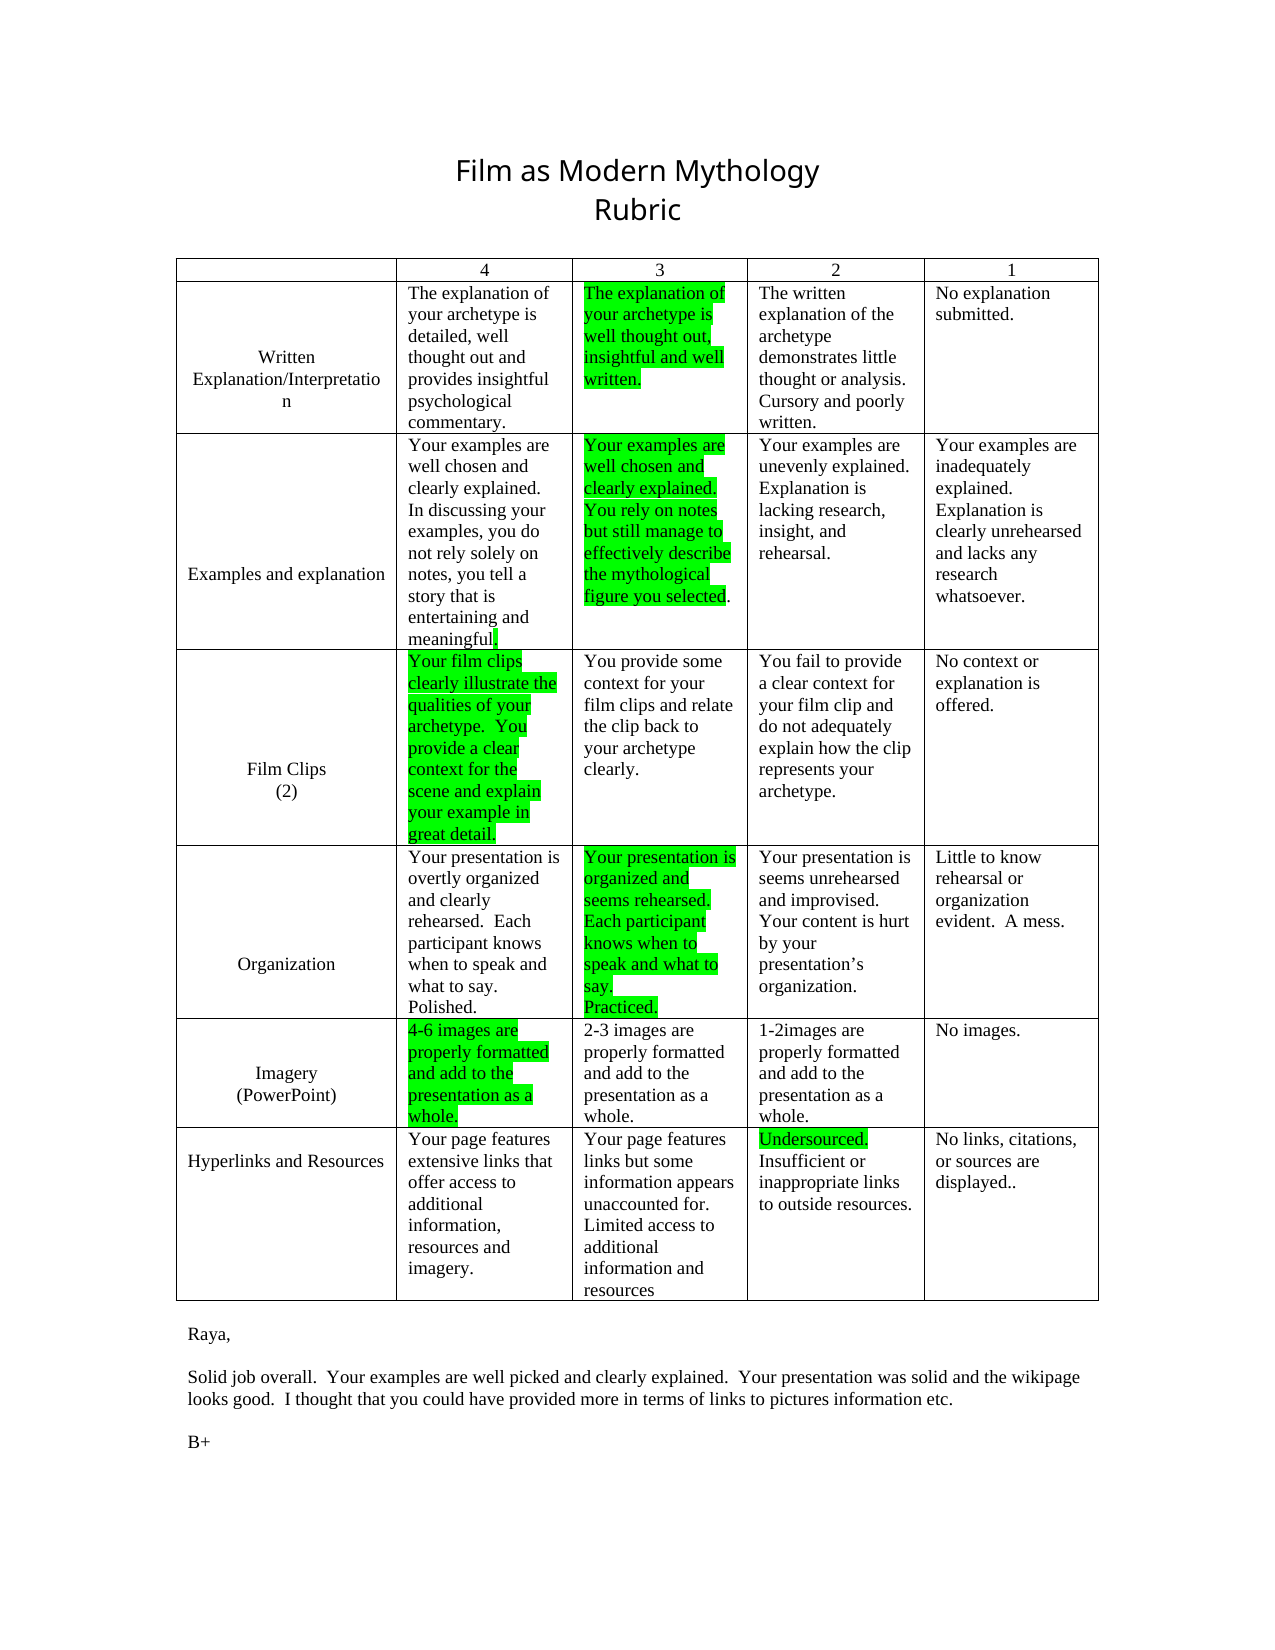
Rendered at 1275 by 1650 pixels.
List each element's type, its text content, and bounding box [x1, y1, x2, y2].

table_cell Hyperlinks and Resources [177, 1128, 396, 1300]
table_cell Your presentation is overtly organized and clearly rehearsed. Each participant knows when to speak and what to say. Polished. [397, 846, 572, 1018]
table_cell Your page features extensive links that offer access to additional information, resources and imagery. [397, 1128, 572, 1300]
text Solid job overall. Your examples are well picked and clearly explained. Your presentation was solid and the wikipage looks good. I thought that you could have provided more in terms of links to pictures information etc. [187, 1366, 1087, 1409]
table_cell Organization [177, 846, 396, 1018]
table_cell Your film clips clearly illustrate the qualities of your archetype. You provide a clear context for the scene and explain your example in great detail. [397, 650, 572, 844]
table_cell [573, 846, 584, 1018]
table_cell No explanation submitted. [925, 282, 1098, 433]
table_cell Imagery (PowerPoint) [177, 1019, 396, 1127]
text Raya, [187, 1323, 1087, 1344]
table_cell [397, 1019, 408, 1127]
table_header 1 [925, 259, 1098, 281]
table_cell Examples and explanation [177, 434, 396, 649]
table_cell The written explanation of the archetype demonstrates little thought or analysis. Cursory and poorly written. [748, 282, 924, 433]
table_header [177, 259, 396, 281]
table_cell Written Explanation/Interpretation [177, 282, 396, 433]
table_header 2 [748, 259, 924, 281]
table_cell The explanation of your archetype is well thought out, insightful and well written. [573, 282, 747, 433]
table_cell Your presentation is seems unrehearsed and improvised. Your content is hurt by your presentation’s organization. [748, 846, 924, 1018]
table_cell Undersourced. Insufficient or inappropriate links to outside resources. [748, 1128, 924, 1300]
table_cell No images. [925, 1019, 1098, 1127]
table_cell Your page features links but some information appears unaccounted for. Limited access to additional information and resources [573, 1128, 747, 1300]
title Film as Modern Mythology [187, 150, 1087, 190]
table_cell 4-6 images are properly formatted and add to the presentation as a whole. [458, 1019, 572, 1127]
table_cell Your examples are unevenly explained. Explanation is lacking research, insight, and rehearsal. [748, 434, 924, 649]
table_cell Your examples are inadequately explained. Explanation is clearly unrehearsed and lacks any research whatsoever. [925, 434, 1098, 649]
table_cell You fail to provide a clear context for your film clip and do not adequately explain how the clip represents your archetype. [748, 650, 924, 844]
table_cell Your examples are well chosen and clearly explained. You rely on notes but still manage to effectively describe the mythological figure you selected. [573, 434, 747, 649]
table_header 3 [573, 259, 747, 281]
table_cell 2-3 images are properly formatted and add to the presentation as a whole. [573, 1019, 747, 1127]
subtitle Rubric [187, 190, 1087, 229]
text B+ [187, 1431, 1087, 1452]
table_cell 1-2images are properly formatted and add to the presentation as a whole. [748, 1019, 924, 1127]
table_cell The explanation of your archetype is detailed, well thought out and provides insightful psychological commentary. [397, 282, 572, 433]
table_cell Your examples are well chosen and clearly explained. In discussing your examples, you do not rely solely on notes, you tell a story that is entertaining and meaningful. [397, 434, 572, 649]
table_cell No links, citations, or sources are displayed.. [925, 1128, 1098, 1300]
table_cell Your presentation is organized and seems rehearsed. Each participant knows when to speak and what to say. Practiced. [613, 846, 747, 1018]
table_cell No context or explanation is offered. [925, 650, 1098, 844]
table_header 4 [397, 259, 572, 281]
table_cell Film Clips (2) [177, 650, 396, 844]
table_cell Little to know rehearsal or organization evident. A mess. [925, 846, 1098, 1018]
table_cell You provide some context for your film clips and relate the clip back to your archetype clearly. [573, 650, 747, 844]
